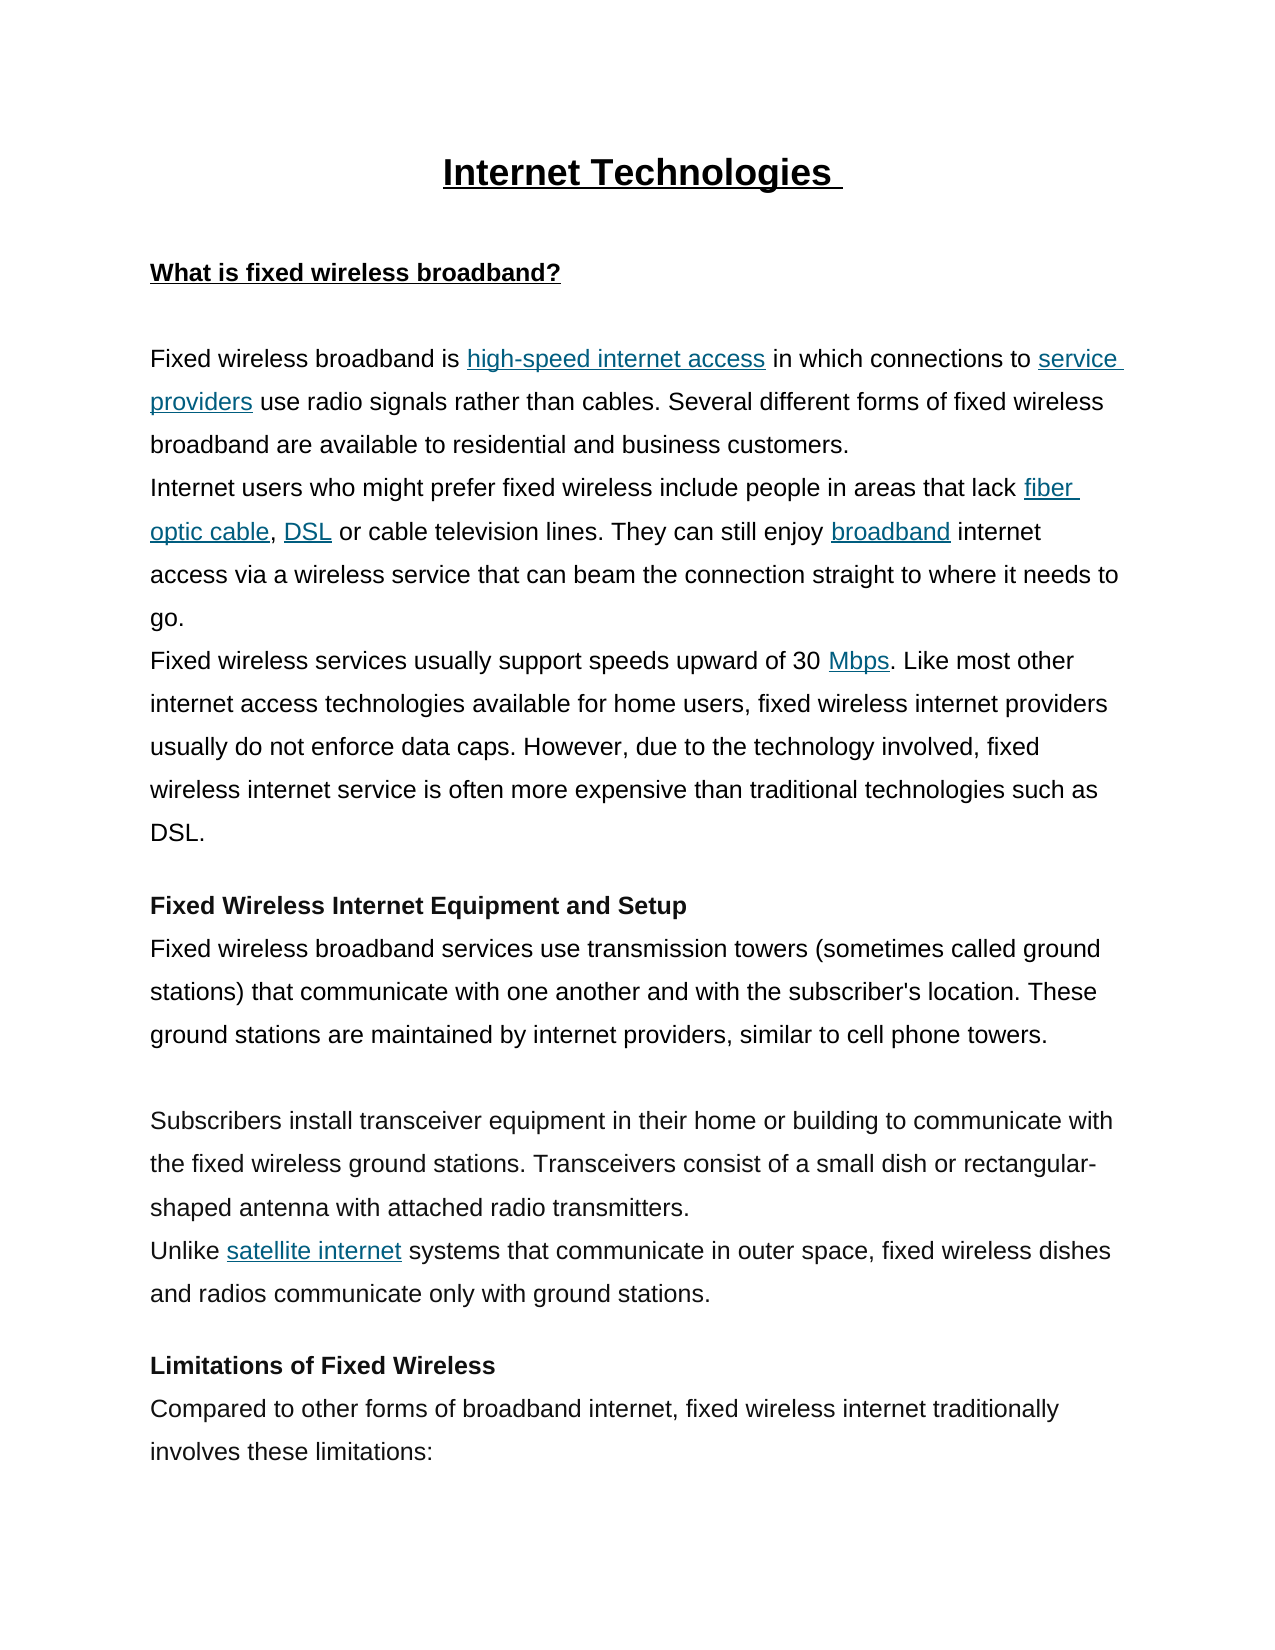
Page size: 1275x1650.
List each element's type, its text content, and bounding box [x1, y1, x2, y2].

text Internet users who might prefer fixed wireless include people in areas that lack fiber optic cable, DSL or cable television lines. They can still enjoy broadband internet access via a wireless service that can beam the connection straight to where it needs to go. [150, 473, 1125, 632]
text Subscribers install transceiver equipment in their home or building to communicate with the fixed wireless ground stations. Transceivers consist of a small dish or rectangular-shaped antenna with attached radio transmitters. [150, 1106, 1125, 1221]
text Fixed wireless broadband services use transmission towers (sometimes called ground stations) that communicate with one another and with the subscriber's location. These ground stations are maintained by internet providers, similar to cell phone towers. [150, 934, 1125, 1049]
text Fixed wireless broadband is high-speed internet access in which connections to service providers use radio signals rather than cables. Several different forms of fixed wireless broadband are available to residential and business customers. [150, 344, 1125, 459]
text Internet Technologies [150, 150, 1125, 193]
text Fixed wireless services usually support speeds upward of 30 Mbps. Like most other internet access technologies available for home users, fixed wireless internet providers usually do not enforce data caps. However, due to the technology involved, fixed wireless internet service is often more expensive than traditional technologies such as DSL. [150, 646, 1125, 847]
text What is fixed wireless broadband? [150, 258, 1125, 287]
subtitle Limitations of Fixed Wireless [150, 1351, 1125, 1380]
text Unlike satellite internet systems that communicate in outer space, fixed wireless dishes and radios communicate only with ground stations. [150, 1236, 1125, 1308]
text Compared to other forms of broadband internet, fixed wireless internet traditionally involves these limitations: [150, 1394, 1125, 1466]
subtitle Fixed Wireless Internet Equipment and Setup [150, 891, 1125, 919]
